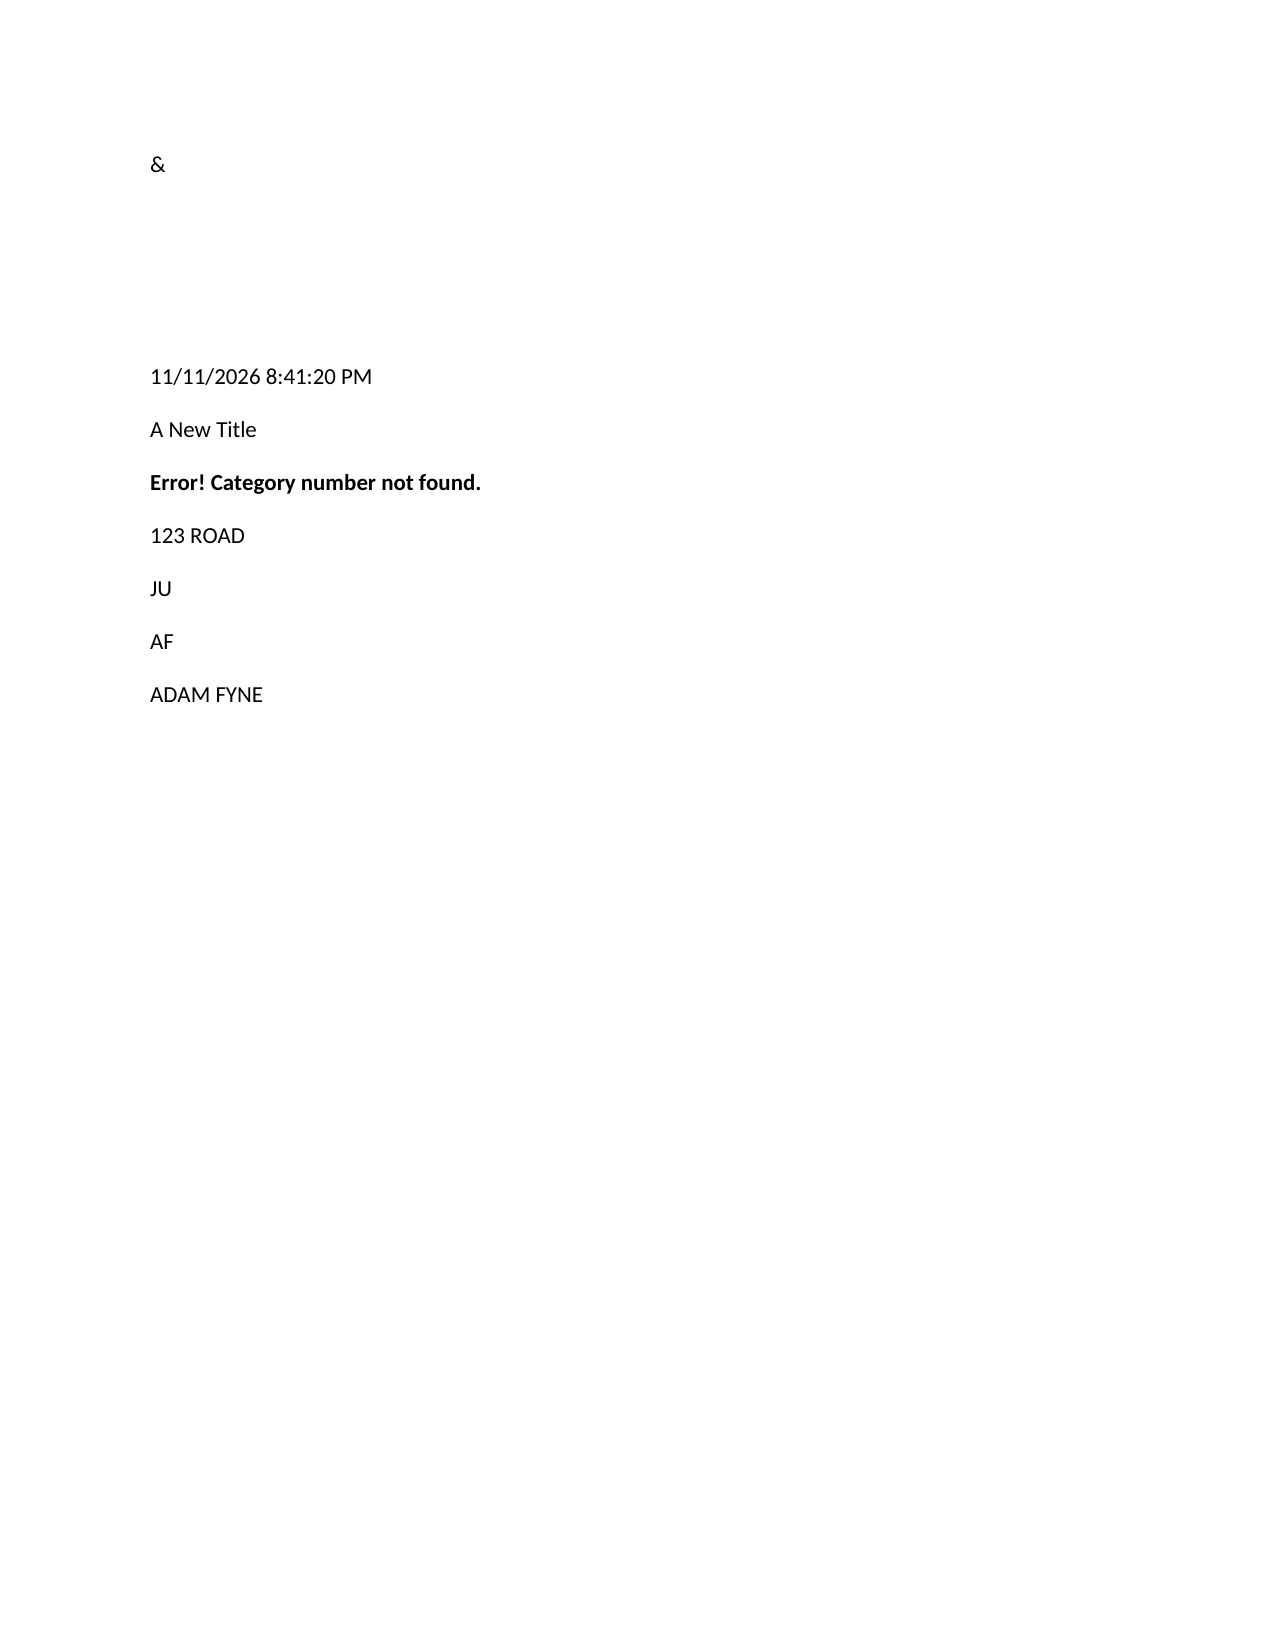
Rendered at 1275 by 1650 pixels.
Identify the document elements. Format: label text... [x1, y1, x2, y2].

text 13/01/2025 10:05:07 AM [150, 362, 1125, 390]
text Error! Category number not found. [150, 468, 1125, 496]
text A New Title [150, 415, 1125, 443]
text ADAM FYNE [150, 680, 1125, 708]
text AF [150, 627, 1125, 655]
text 123 ROAD [150, 521, 1125, 549]
text JU [150, 574, 1125, 602]
